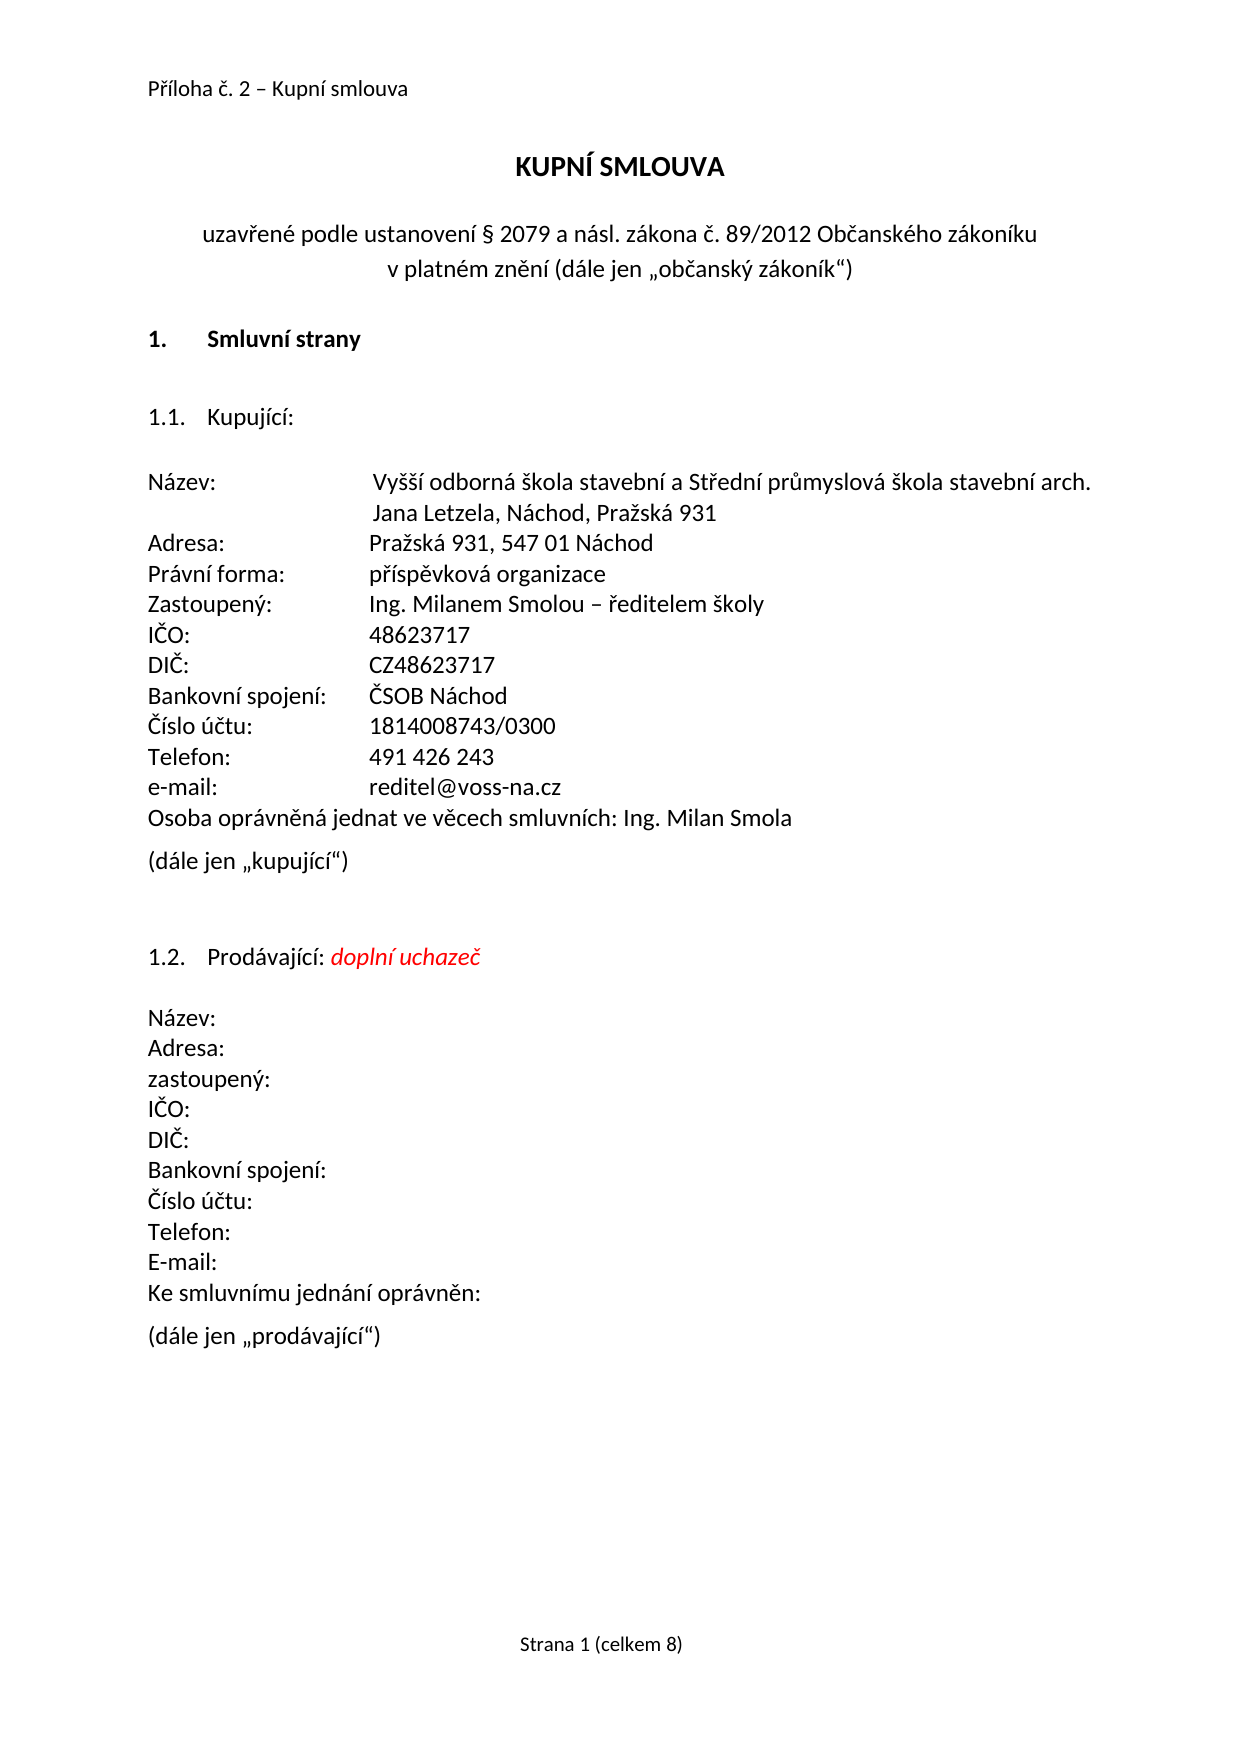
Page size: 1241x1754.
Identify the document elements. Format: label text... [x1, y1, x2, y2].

list Kupující: [148, 401, 1093, 431]
text Bankovní spojení: ČSOB Náchod [148, 680, 1093, 710]
title uzavřené podle ustanovení § 2079 a násl. zákona č. 89/2012 Občanského zákoníku v platném znění (dále jen „občanský zákoník“) [148, 218, 1093, 283]
text DIČ: [148, 1124, 1093, 1155]
list Smluvní strany [148, 323, 1093, 353]
text Telefon: [148, 1216, 1093, 1246]
text Zastoupený: Ing. Milanem Smolou – ředitelem školy [148, 588, 1093, 619]
text (dále jen „kupující“) [148, 845, 1093, 876]
title KUPNÍ SMLOUVA [148, 148, 1093, 183]
text (dále jen „prodávající“) [148, 1320, 1093, 1350]
text Adresa: [148, 1033, 1093, 1063]
text Číslo účtu: [148, 1185, 1093, 1216]
text Právní forma: příspěvková organizace [148, 558, 1093, 588]
text Adresa: Pražská 931, 547 01 Náchod [148, 527, 1093, 558]
text DIČ: CZ48623717 [148, 649, 1093, 680]
text Ke smluvnímu jednání oprávněn: [148, 1277, 1093, 1307]
text Název: Vyšší odborná škola stavební a Střední průmyslová škola stavební arch. Jana Letzela, Náchod, Pražská 931 [148, 466, 1093, 527]
text Číslo účtu: 1814008743/0300 [148, 710, 1093, 741]
list Prodávající: doplní uchazeč [148, 941, 1093, 972]
text IČO: 48623717 [148, 619, 1093, 649]
text Telefon: 491 426 243 [148, 741, 1093, 771]
text Bankovní spojení: [148, 1155, 1093, 1185]
text Název: [148, 1002, 1093, 1033]
text E-mail: [148, 1246, 1093, 1277]
text e-mail: reditel@voss-na.cz [148, 771, 1093, 802]
text zastoupený: [148, 1063, 1093, 1094]
text Osoba oprávněná jednat ve věcech smluvních: Ing. Milan Smola [148, 802, 1093, 832]
text IČO: [148, 1094, 1093, 1124]
